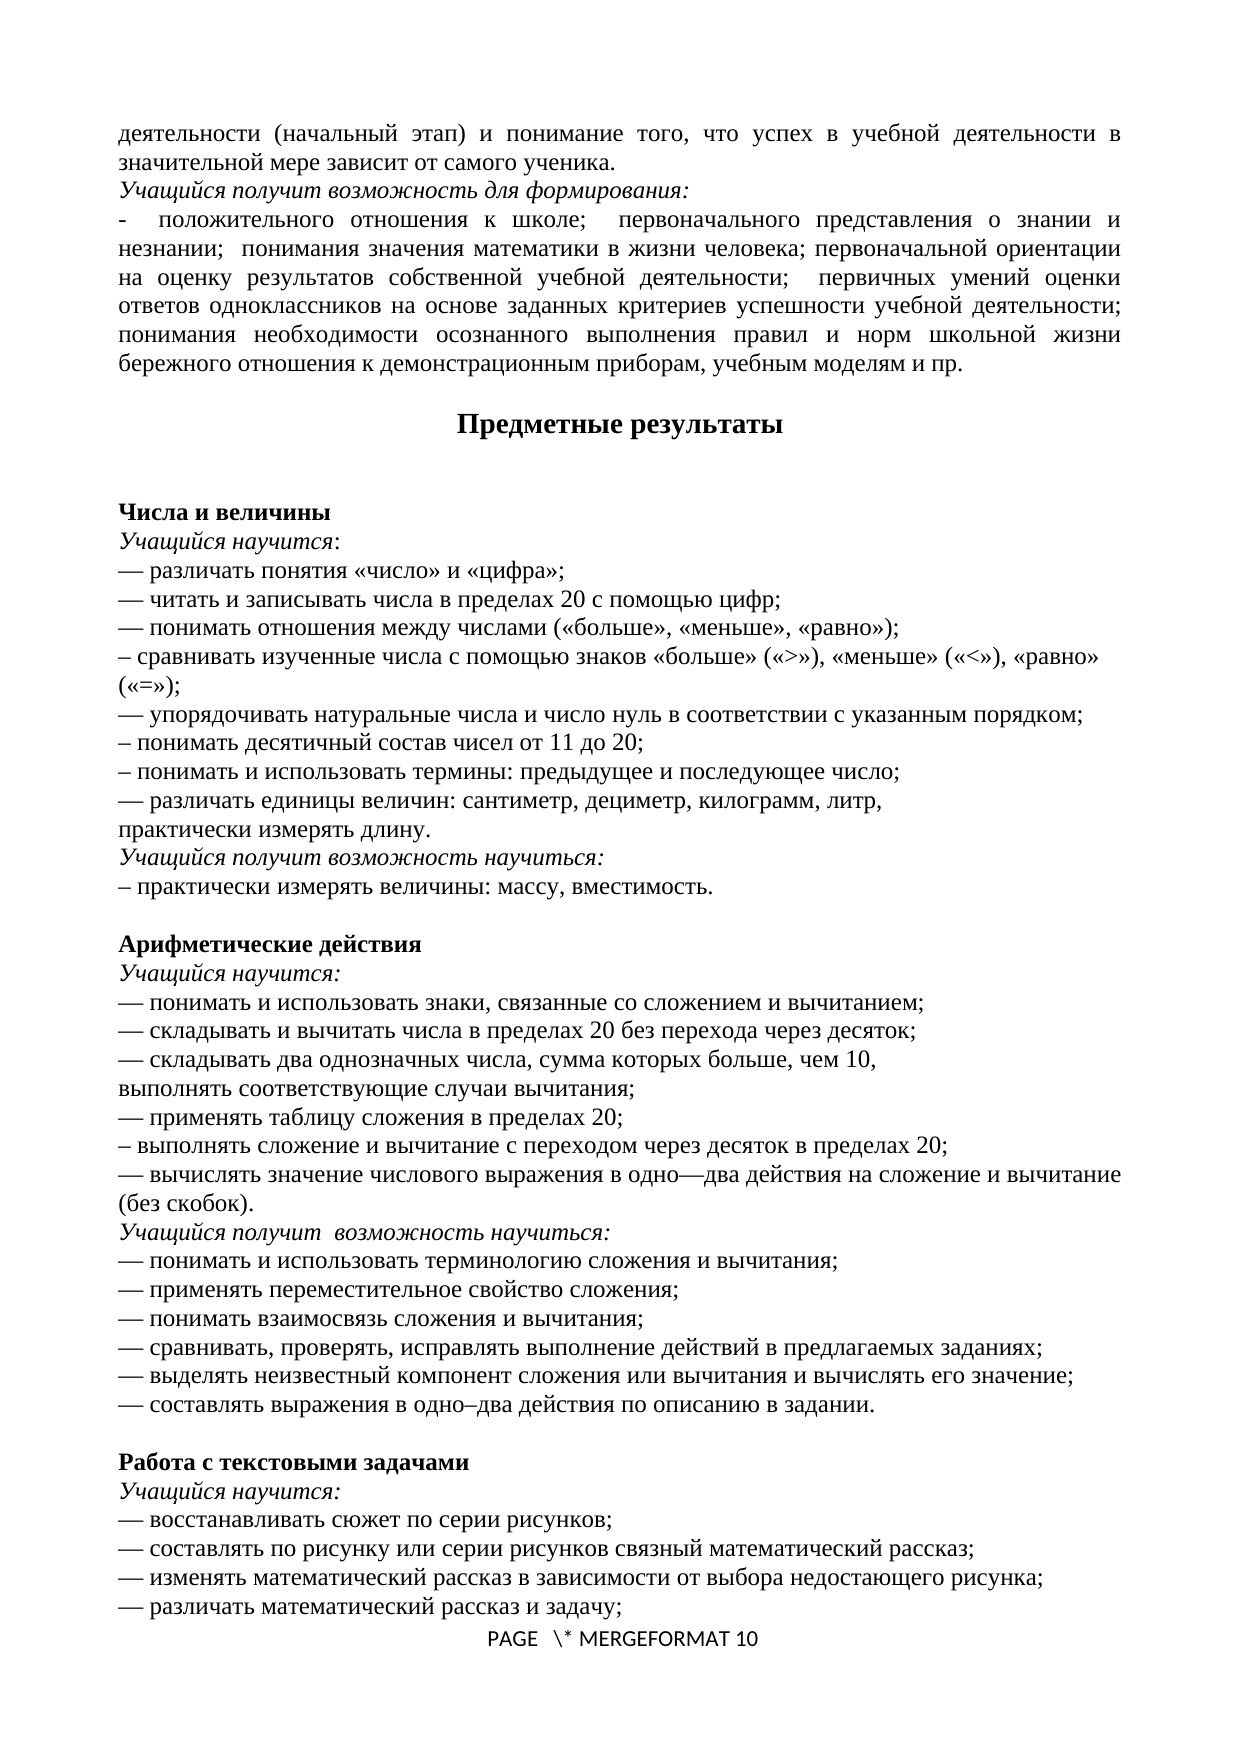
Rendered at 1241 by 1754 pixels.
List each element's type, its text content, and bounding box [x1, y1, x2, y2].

text Предметные результаты [118, 406, 1122, 439]
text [118, 118, 1122, 176]
text Числа и величины Учащийся научится: — различать понятия «число» и «цифра»; — читать и записывать числа в пределах 20 с помощью цифр; — понимать отношения между числами («больше», «меньше», «равно»); – сравнивать изученные числа с помощью знаков «больше» («>»), «меньше» («<»), «равно» («=»); — упорядочивать натуральные числа и число нуль в соответствии с указанным порядком; – понимать десятичный состав чисел от 11 до 20; – понимать и использовать термины: предыдущее и последующее число; — различать единицы величин: сантиметр, дециметр, килограмм, литр, практически измерять длину. Учащийся получит возможность научиться: – практически измерять величины: массу, вместимость. [118, 469, 1122, 900]
text Учащийся получит возможность для формирования: [118, 176, 1122, 204]
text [118, 1447, 1122, 1619]
text - положительного отношения к школе; первоначального представления о знании и незнании; понимания значения математики в жизни человека; первоначальной ориентации на оценку результатов собственной учебной деятельности; первичных умений оценки ответов одноклассников на основе заданных критериев успешности учебной деятельности; понимания необходимости осознанного выполнения правил и норм школьной жизни бережного отношения к демонстрационным приборам, учебным моделям и пр. [118, 204, 1122, 377]
text Арифметические действия Учащийся научится: — понимать и использовать знаки, связанные со сложением и вычитанием; — складывать и вычитать числа в пределах 20 без перехода через десяток; — складывать два однозначных числа, сумма которых больше, чем 10, выполнять соответствующие случаи вычитания; — применять таблицу сложения в пределах 20; – выполнять сложение и вычитание с переходом через десяток в пределах 20; — вычислять значение числового выражения в одно—два действия на сложение и вычитание (без скобок). Учащийся получит возможность научиться: — понимать и использовать терминологию сложения и вычитания; — применять переместительное свойство сложения; — понимать взаимосвязь сложения и вычитания; — сравнивать, проверять, исправлять выполнение действий в предлагаемых заданиях; — выделять неизвестный компонент сложения или вычитания и вычислять его значение; — составлять выражения в одно–два действия по описанию в задании. [118, 929, 1122, 1418]
